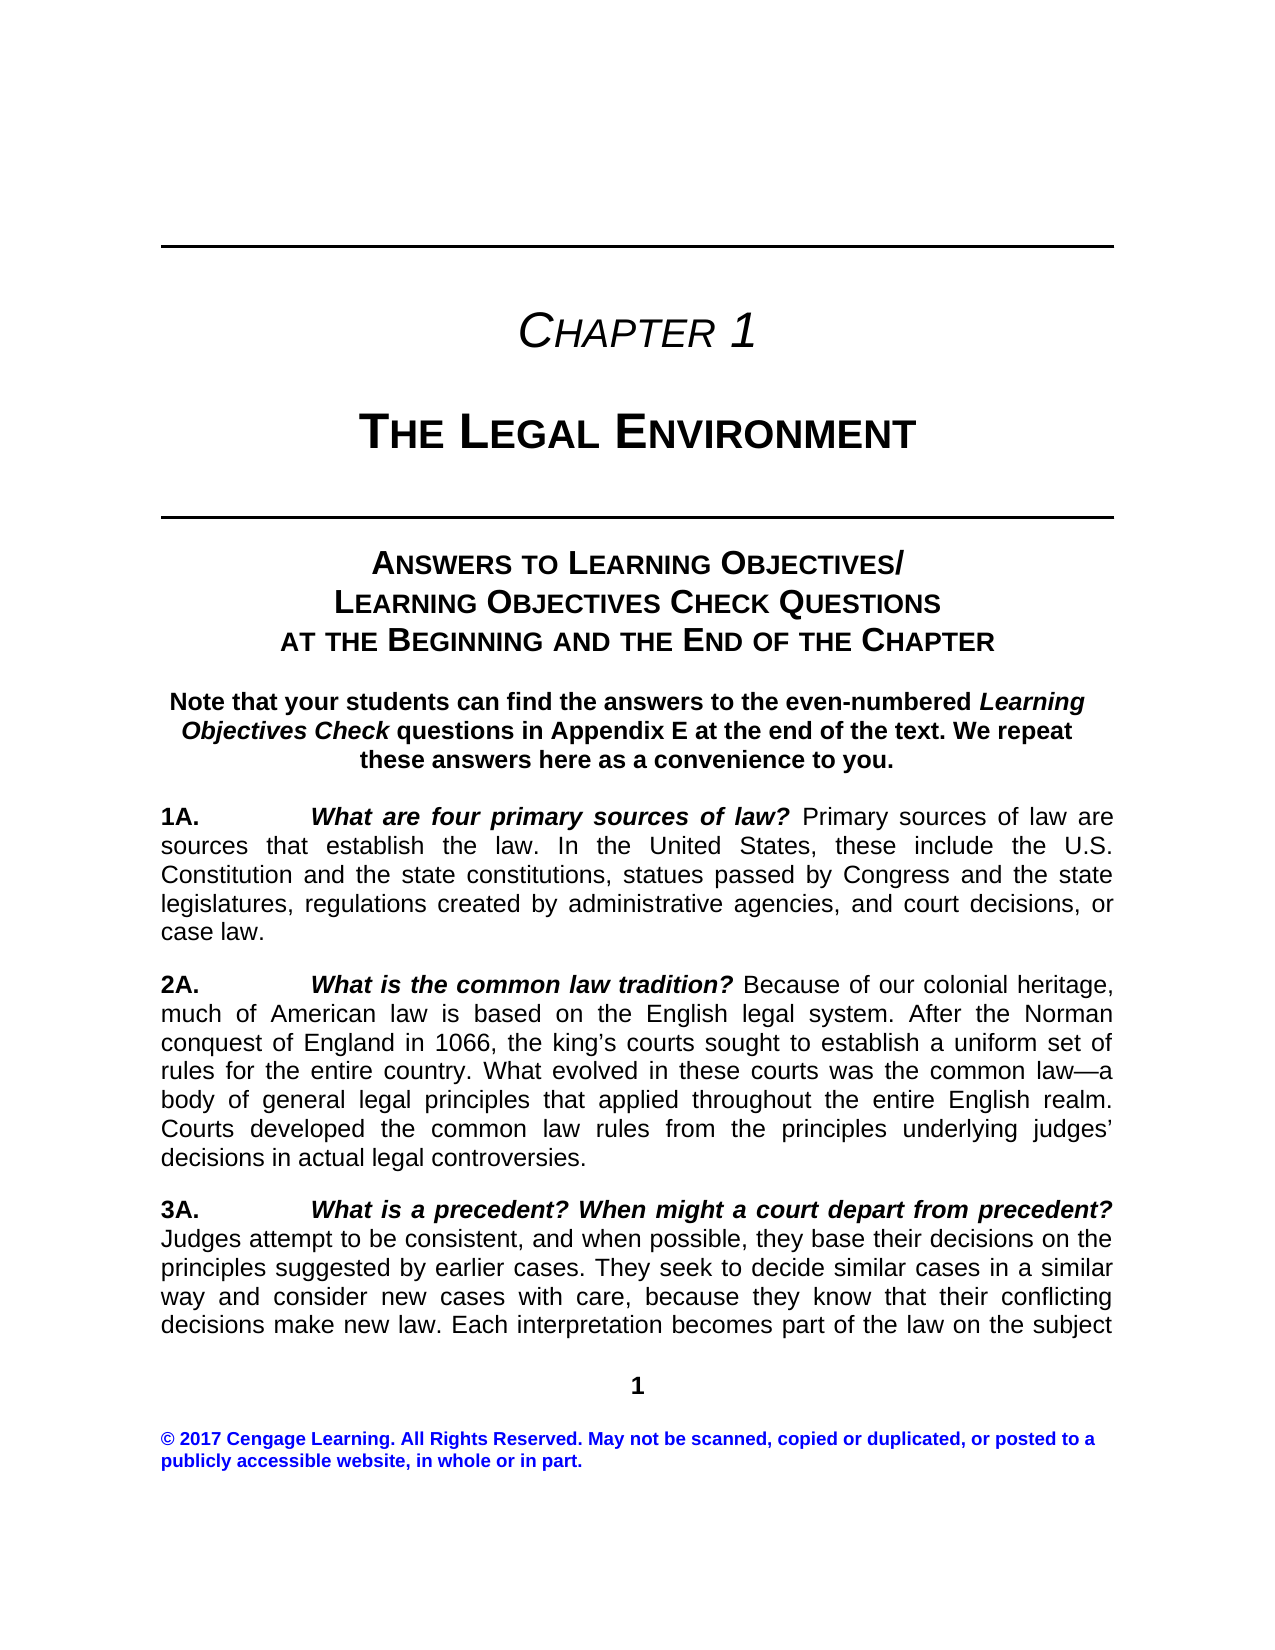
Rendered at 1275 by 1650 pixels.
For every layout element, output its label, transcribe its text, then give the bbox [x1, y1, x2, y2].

text Answers to Learning Objectives/ [161, 543, 1114, 582]
text Chapter 1 [161, 301, 1114, 358]
text at the Beginning and the End of the Chapter [161, 620, 1114, 659]
text Note that your students can find the answers to the even-numbered Learning Objectives Check questions in Appendix E at the end of the text. We repeat these answers here as a convenience to you. [161, 687, 1094, 774]
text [161, 1195, 1114, 1339]
text Learning Objectives Check Questions [161, 582, 1114, 620]
text 1A. What are four primary sources of law? Primary sources of law are sources that establish the law. In the United States, these include the U.S. Constitution and the state constitutions, statues passed by Congress and the state legislatures, regulations created by administrative agencies, and court decisions, or case law. [161, 802, 1114, 946]
text 2A. What is the common law tradition? Because of our colonial heritage, much of American law is based on the English legal system. After the Norman conquest of England in 1066, the king’s courts sought to establish a uniform set of rules for the entire country. What evolved in these courts was the common law—a body of general legal principles that applied throughout the entire English realm. Courts developed the common law rules from the principles underlying judges’ decisions in actual legal controversies. [161, 970, 1114, 1171]
text The Legal Environment [161, 401, 1114, 459]
